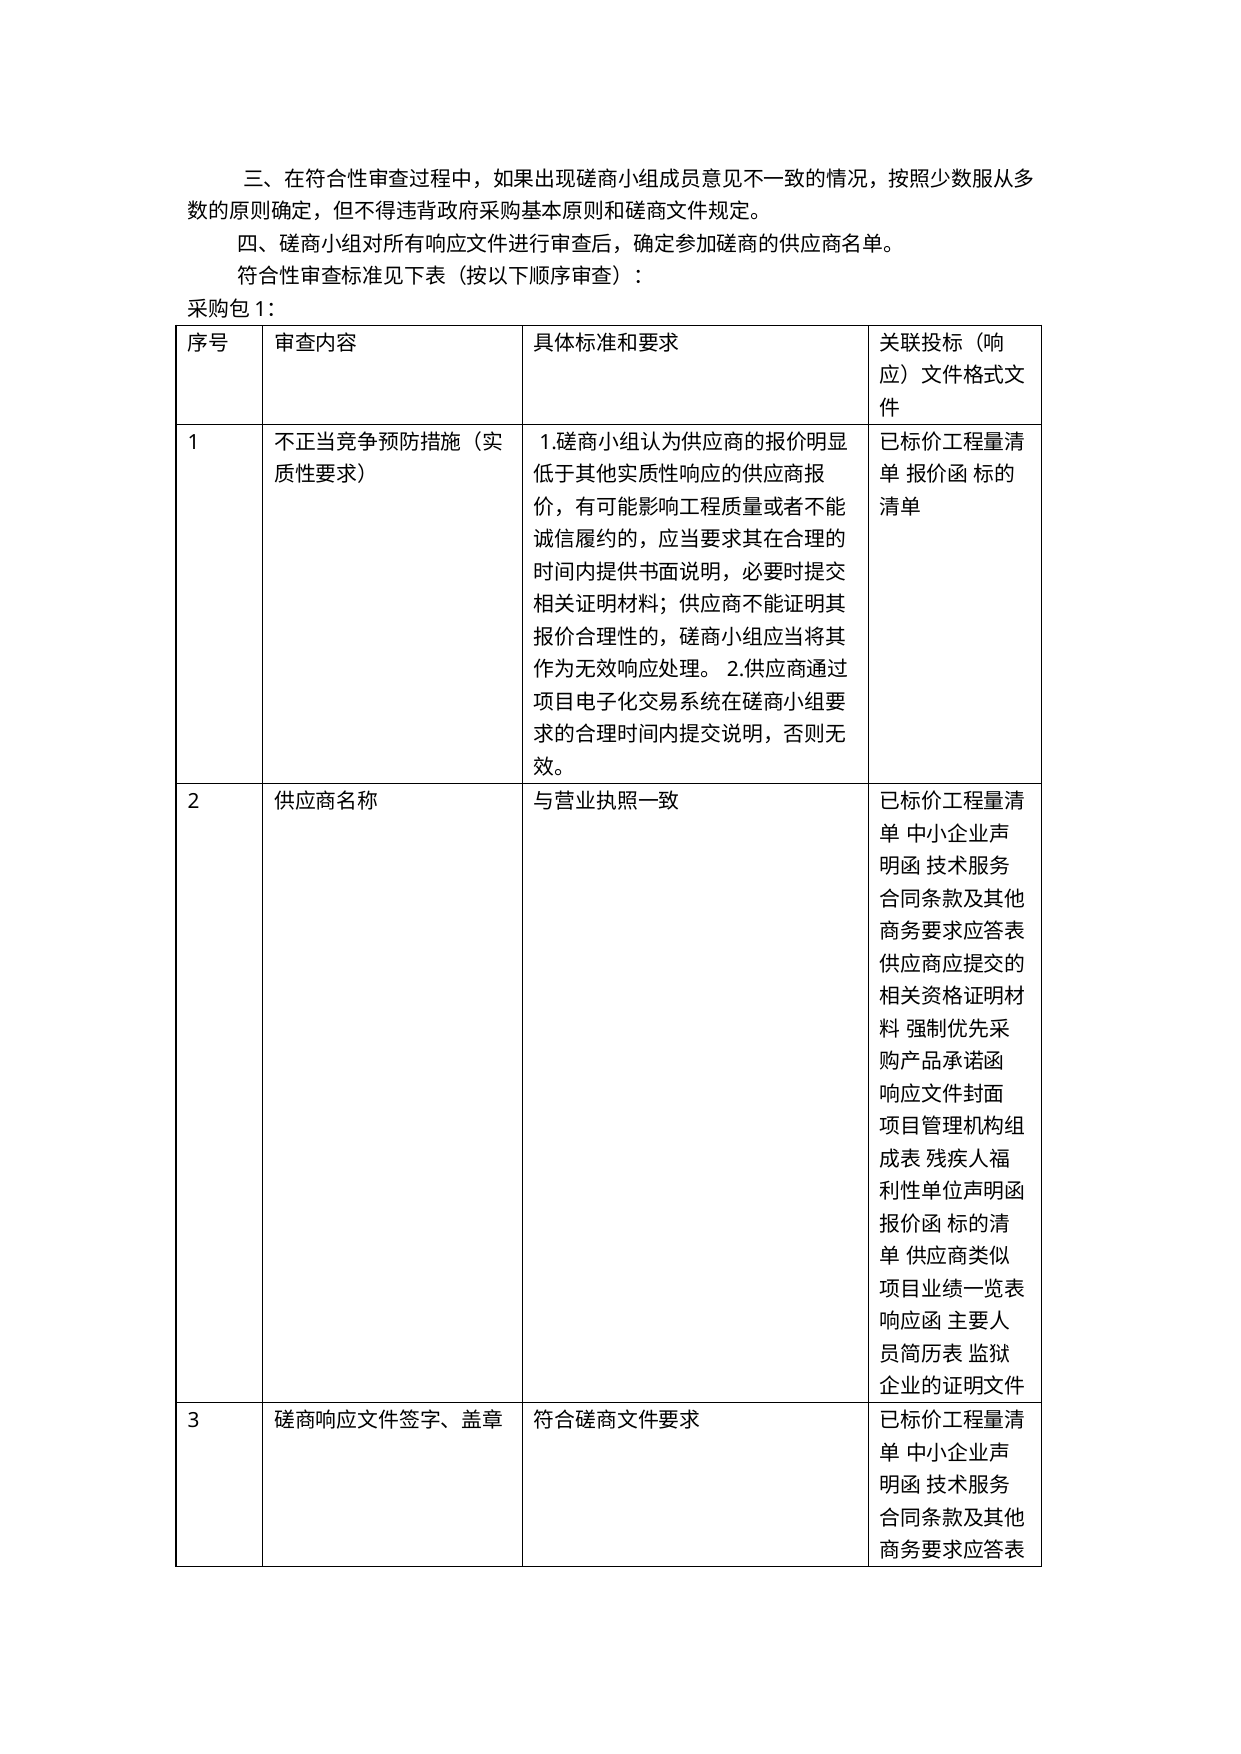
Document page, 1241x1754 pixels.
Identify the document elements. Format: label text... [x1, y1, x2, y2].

text 采购包1： [187, 292, 1053, 324]
table_cell 与营业执照一致 [523, 784, 868, 1402]
table_cell 不正当竞争预防措施（实质性要求） [263, 425, 522, 783]
table_cell 已标价工程量清单 中小企业声明函 技术服务合同条款及其他商务要求应答表 供应商应提交的相关资格证明材料 强制优先采购产品承诺函 响应文件封面 项目管理机构组成表 残疾人福利性单位声明函 报价函 标的清单 供应商类似项目业绩一览表 响应函 主要人员简历表 监狱企业的证明文件 [869, 784, 1041, 1402]
table_cell 供应商名称 [263, 784, 522, 1402]
table_cell 磋商响应文件签字、盖章 [263, 1403, 522, 1566]
table_cell 2 [177, 784, 262, 1402]
table_cell 3 [177, 1403, 262, 1566]
text 四、磋商小组对所有响应文件进行审查后，确定参加磋商的供应商名单。 [187, 227, 1053, 259]
table_cell 1 [177, 425, 262, 783]
table_header 关联投标（响应）文件格式文件 [869, 326, 1041, 423]
text 符合性审查标准见下表（按以下顺序审查）： [187, 259, 1053, 292]
table_header 序号 [177, 326, 262, 423]
table_cell 符合磋商文件要求 [523, 1403, 868, 1566]
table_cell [869, 1403, 1041, 1566]
table_header 审查内容 [263, 326, 522, 423]
table_header 具体标准和要求 [523, 326, 868, 423]
table_cell 1.磋商小组认为供应商的报价明显低于其他实质性响应的供应商报价，有可能影响工程质量或者不能诚信履约的，应当要求其在合理的时间内提供书面说明，必要时提交相关证明材料；供应商不能证明其报价合理性的，磋商小组应当将其作为无效响应处理。 2.供应商通过项目电子化交易系统在磋商小组要求的合理时间内提交说明，否则无效。 [523, 425, 868, 783]
table_cell 已标价工程量清单 报价函 标的清单 [869, 425, 1041, 783]
text 三、在符合性审查过程中，如果出现磋商小组成员意见不一致的情况，按照少数服从多数的原则确定，但不得违背政府采购基本原则和磋商文件规定。 [187, 162, 1053, 227]
